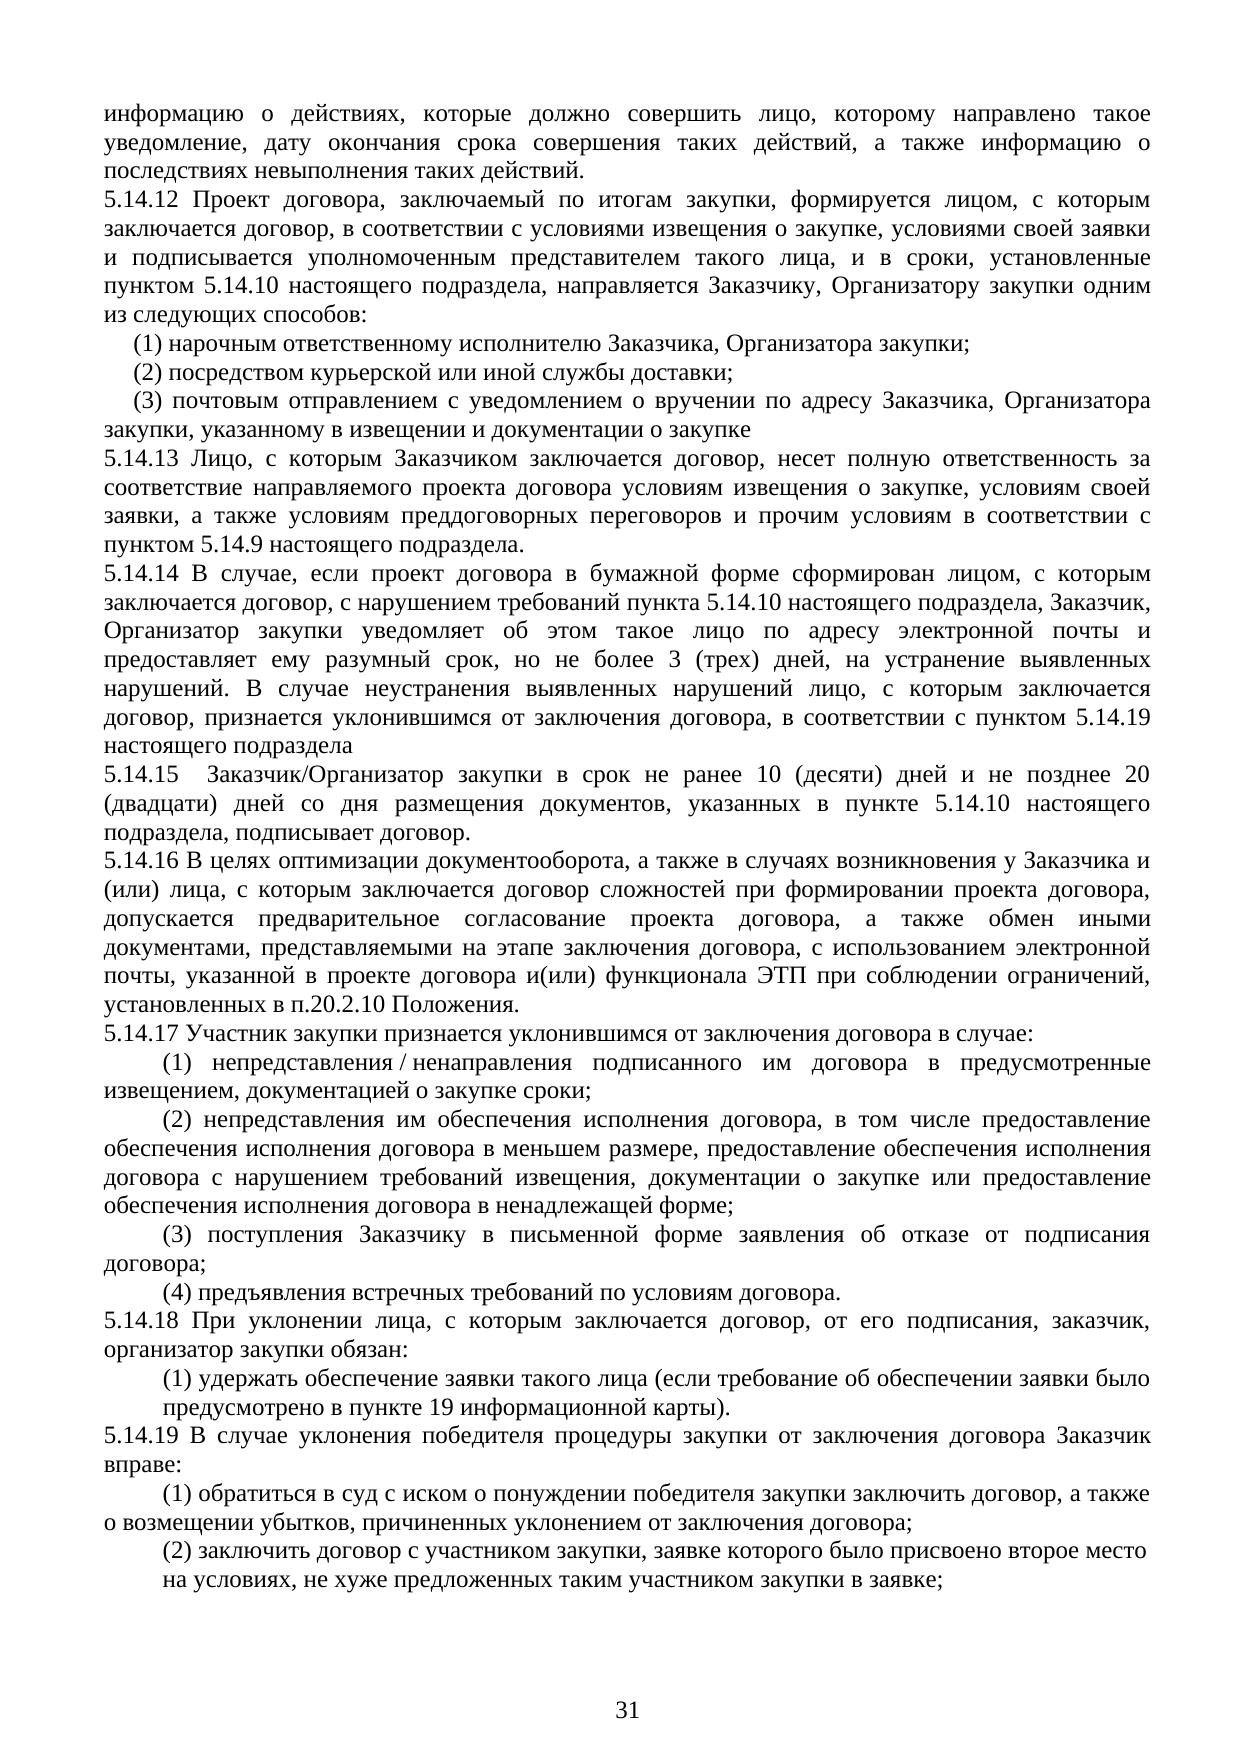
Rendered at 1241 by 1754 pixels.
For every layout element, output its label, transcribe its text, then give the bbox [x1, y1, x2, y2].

text 5.14.19 В случае уклонения победителя процедуры закупки от заключения договора Заказчик вправе: [103, 1420, 1152, 1478]
text 5.14.15 Заказчик/Организатор закупки в срок не ранее 10 (десяти) дней и не позднее 20 (двадцати) дней со дня размещения документов, указанных в пункте 5.14.10 настоящего подраздела, подписывает договор. [103, 759, 1152, 845]
text 5.14.14 В случае, если проект договора в бумажной форме сформирован лицом, с которым заключается договор, с нарушением требований пункта 5.14.10 настоящего подраздела, Заказчик, Организатор закупки уведомляет об этом такое лицо по адресу электронной почты и предоставляет ему разумный срок, но не более 3 (трех) дней, на устранение выявленных нарушений. В случае неустранения выявленных нарушений лицо, с которым заключается договор, признается уклонившимся от заключения договора, в соответствии с пунктом 5.14.19 настоящего подраздела [103, 558, 1152, 759]
text на условиях, не хуже предложенных таким участником закупки в заявке; [103, 1564, 1152, 1593]
text 5.14.17 Участник закупки признается уклонившимся от заключения договора в случае: [103, 1018, 1152, 1047]
text (1) удержать обеспечение заявки такого лица (если требование об обеспечении заявки было предусмотрено в пункте 19 информационной карты). [163, 1363, 1152, 1420]
text (3) поступления Заказчику в письменной форме заявления об отказе от подписания договора; [103, 1219, 1152, 1277]
text (1) нарочным ответственному исполнителю Заказчика, Организатора закупки; [103, 328, 1152, 357]
text 5.14.18 При уклонении лица, с которым заключается договор, от его подписания, заказчик, организатор закупки обязан: [103, 1305, 1152, 1363]
text 5.14.16 В целях оптимизации документооборота, а также в случаях возникновения у Заказчика и (или) лица, с которым заключается договор сложностей при формировании проекта договора, допускается предварительное согласование проекта договора, а также обмен иными документами, представляемыми на этапе заключения договора, с использованием электронной почты, указанной в проекте договора и(или) функционала ЭТП при соблюдении ограничений, установленных в п.20.2.10 Положения. [103, 845, 1152, 1018]
text (2) заключить договор с участником закупки, заявке которого было присвоено второе место [103, 1535, 1152, 1564]
text (4) предъявления встречных требований по условиям договора. [103, 1277, 1152, 1305]
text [103, 98, 1152, 184]
text 5.14.12 Проект договора, заключаемый по итогам закупки, формируется лицом, с которым заключается договор, в соответствии с условиями извещения о закупке, условиями своей заявки и подписывается уполномоченным представителем такого лица, и в сроки, установленные пунктом 5.14.10 настоящего подраздела, направляется Заказчику, Организатору закупки одним из следующих способов: [103, 184, 1152, 328]
text (1) непредставления / ненаправления подписанного им договора в предусмотренные извещением, документацией о закупке сроки; [103, 1047, 1152, 1104]
text 5.14.13 Лицо, с которым Заказчиком заключается договор, несет полную ответственность за соответствие направляемого проекта договора условиям извещения о закупке, условиям своей заявки, а также условиям преддоговорных переговоров и прочим условиям в соответствии с пунктом 5.14.9 настоящего подраздела. [103, 443, 1152, 558]
text (3) почтовым отправлением с уведомлением о вручении по адресу Заказчика, Организатора закупки, указанному в извещении и документации о закупке [103, 385, 1152, 443]
text (2) непредставления им обеспечения исполнения договора, в том числе предоставление обеспечения исполнения договора в меньшем размере, предоставление обеспечения исполнения договора с нарушением требований извещения, документации о закупке или предоставление обеспечения исполнения договора в ненадлежащей форме; [103, 1104, 1152, 1219]
text (2) посредством курьерской или иной службы доставки; [103, 357, 1152, 385]
text (1) обратиться в суд с иском о понуждении победителя закупки заключить договор, а также о возмещении убытков, причиненных уклонением от заключения договора; [103, 1478, 1152, 1535]
